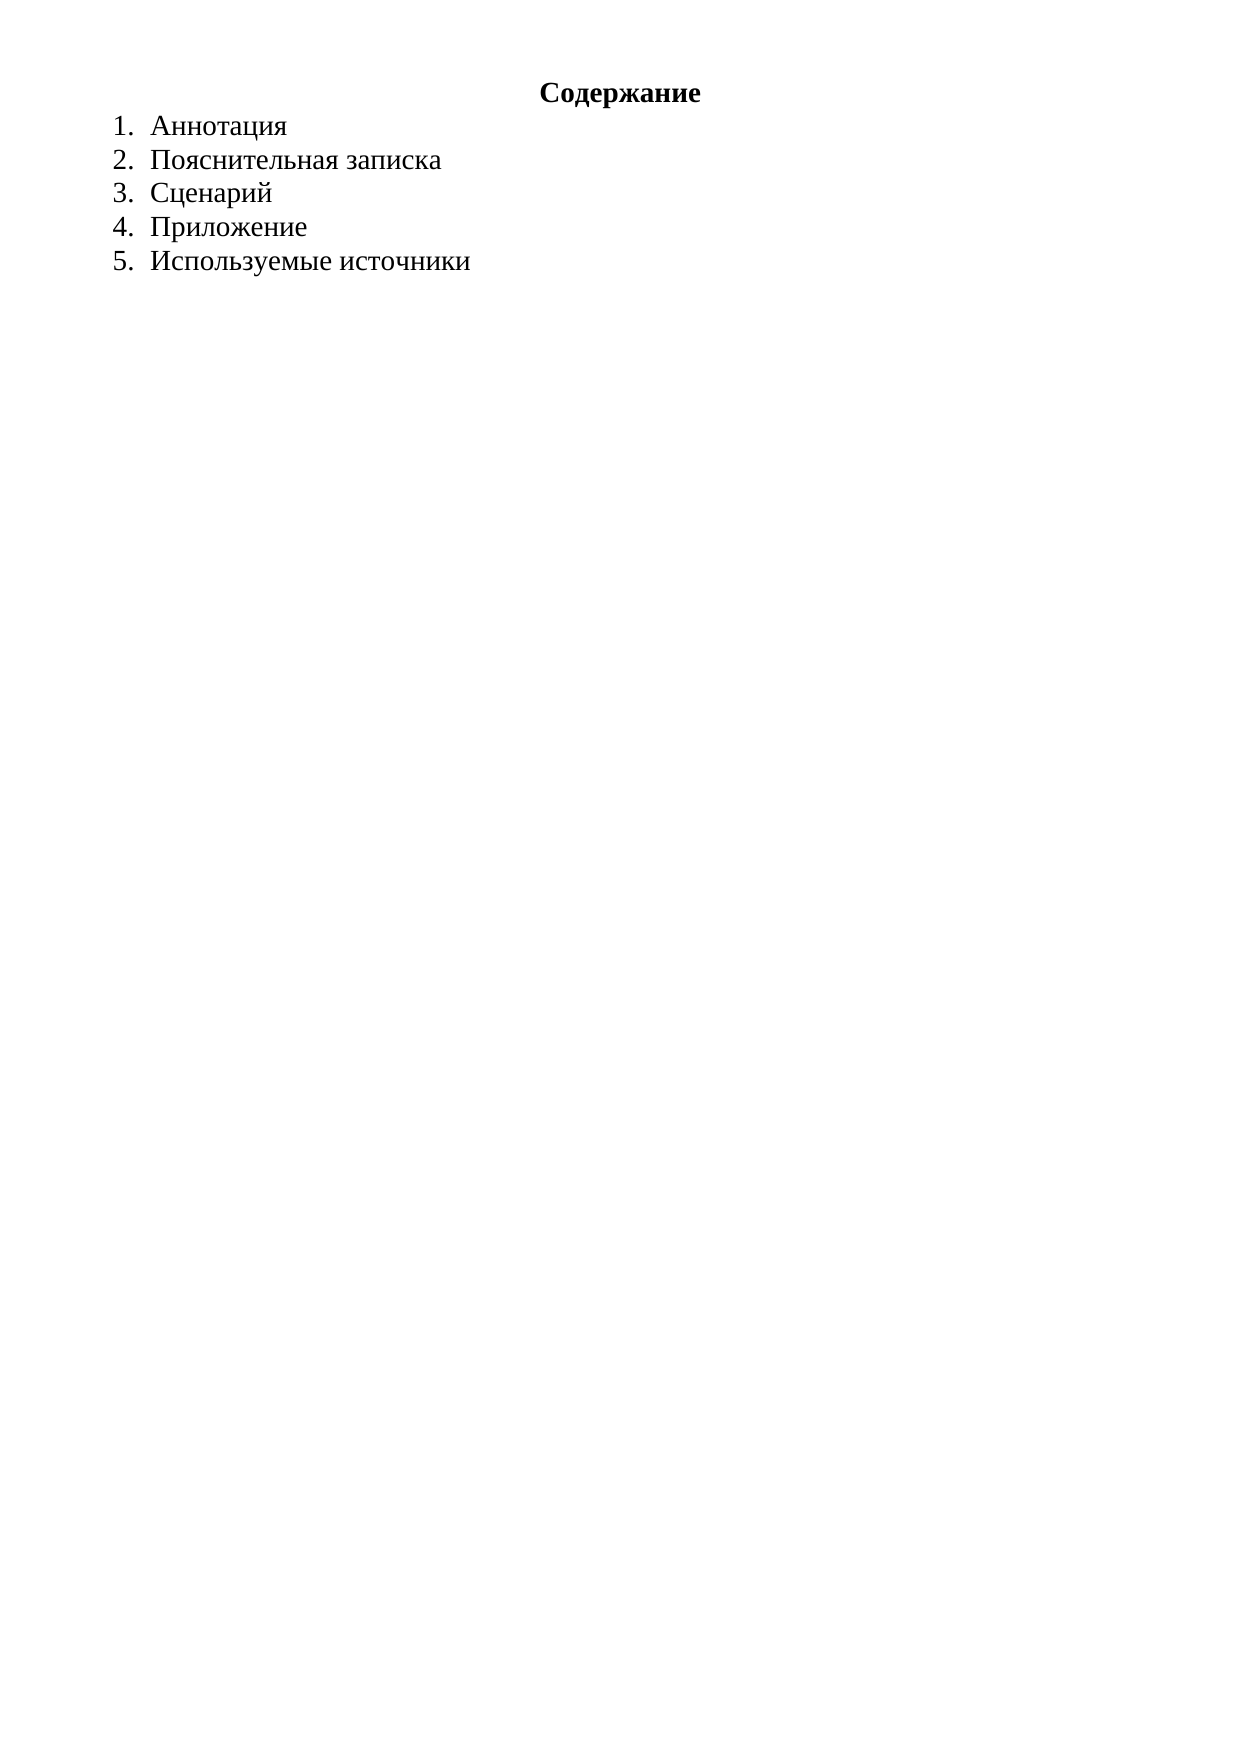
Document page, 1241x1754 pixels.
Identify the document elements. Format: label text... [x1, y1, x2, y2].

list Аннотация [112, 108, 1165, 142]
list Пояснительная записка [112, 142, 1165, 176]
list Используемые источники [112, 243, 1165, 276]
list Приложение [112, 209, 1165, 243]
text Содержание [75, 75, 1165, 108]
list Сценарий [112, 176, 1165, 209]
